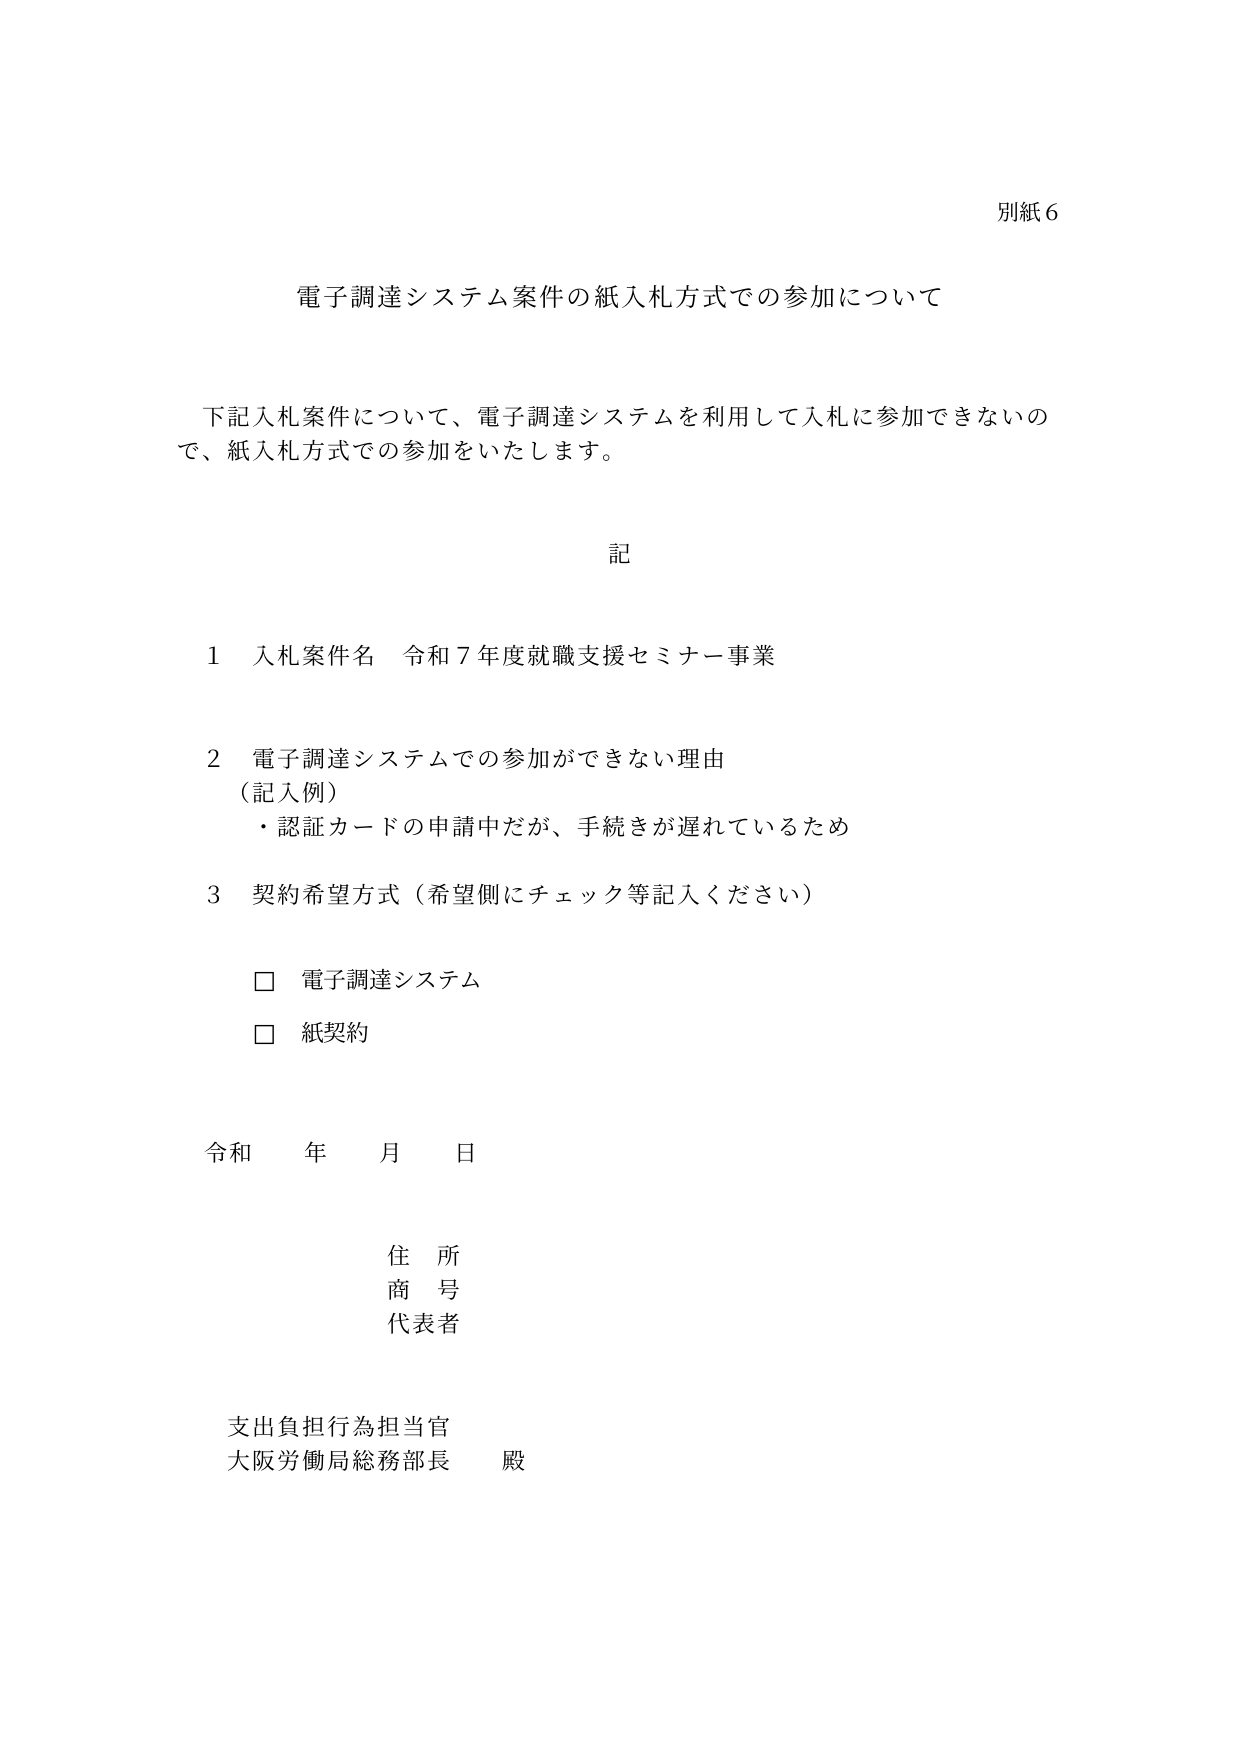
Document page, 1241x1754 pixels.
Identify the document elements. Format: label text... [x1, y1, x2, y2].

text 大阪労働局総務部長 殿 [177, 1442, 1063, 1477]
text 支出負担行為担当官 [177, 1408, 1063, 1442]
text ２ 電子調達システムでの参加ができない理由 [177, 740, 1063, 774]
text 電子調達システム案件の紙入札方式での参加について [177, 262, 1063, 330]
text ３ 契約希望方式（希望側にチェック等記入ください） [177, 877, 1063, 911]
text ・認証カードの申請中だが、手続きが遅れているため [177, 809, 1063, 843]
text 代表者 [177, 1306, 1063, 1340]
text □ 電子調達システム [177, 962, 1063, 996]
text 令和 年 月 日 [177, 1135, 1063, 1169]
text 住 所 [177, 1237, 1063, 1272]
text 商 号 [177, 1272, 1063, 1306]
text 記 [177, 535, 1063, 569]
text □ 紙契約 [177, 1014, 1063, 1048]
text 下記入札案件について、電子調達システムを利用して入札に参加できないので、紙入札方式での参加をいたします。 [177, 399, 1063, 467]
text １ 入札案件名 令和７年度就職支援セミナー事業 [177, 638, 1063, 672]
text 別紙６ [177, 194, 1063, 228]
text （記入例） [177, 774, 1063, 809]
